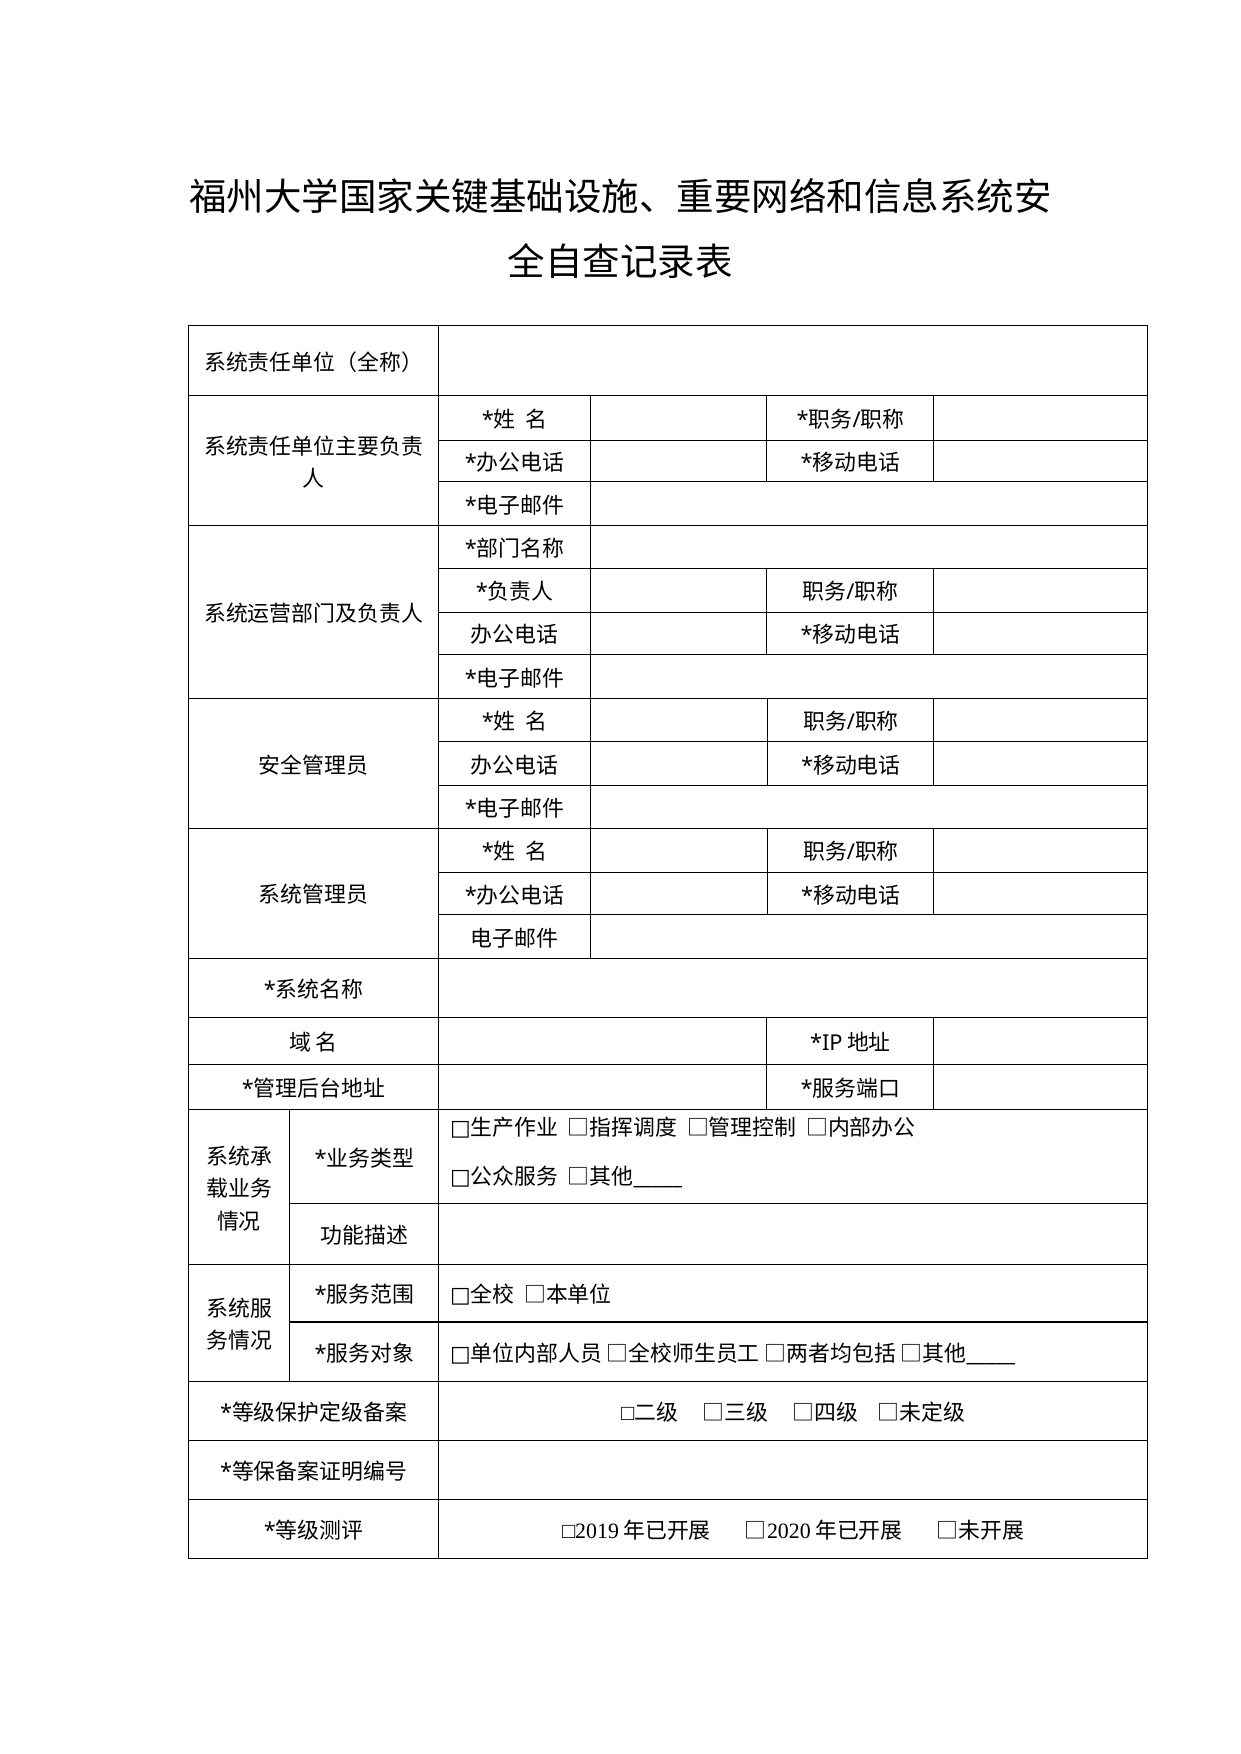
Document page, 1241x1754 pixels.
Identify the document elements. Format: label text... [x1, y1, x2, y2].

table_cell 安全管理员 [189, 699, 438, 828]
table_cell 系统服务情况 [189, 1265, 289, 1381]
table_cell *负责人 [439, 569, 590, 612]
table_cell [934, 569, 1147, 612]
table_cell [591, 742, 767, 785]
table_cell [439, 1204, 1147, 1264]
table_cell 系统运营部门及负责人 [189, 526, 438, 698]
table_cell 系统承载业务情况 [189, 1110, 289, 1264]
table_cell [934, 441, 1147, 481]
table_cell *职务/职称 [767, 396, 933, 440]
table_header 系统责任单位（全称） [189, 326, 438, 395]
table_cell *移动电话 [767, 441, 933, 481]
table_cell [439, 959, 1147, 1017]
table_cell □2019年已开展 □2020年已开展 □未开展 [439, 1500, 1147, 1558]
table_cell □单位内部人员 □全校师生员工 □两者均包括 □其他_____ [439, 1323, 1147, 1381]
table_cell [934, 613, 1147, 654]
table_cell [934, 742, 1147, 785]
table_cell 职务/职称 [767, 569, 933, 612]
table_cell □全校 □本单位 [439, 1265, 1147, 1321]
table_cell *系统名称 [189, 959, 438, 1017]
table_cell *服务对象 [290, 1323, 438, 1381]
table_cell [591, 482, 1147, 525]
table_cell 功能描述 [290, 1204, 438, 1264]
table_cell [934, 1018, 1147, 1064]
table_cell [591, 526, 1147, 567]
table_header [439, 326, 1147, 395]
table_cell *办公电话 [439, 441, 590, 481]
table_cell *移动电话 [768, 873, 933, 914]
table_cell *部门名称 [439, 526, 590, 567]
table_cell *等级保护定级备案 [189, 1382, 438, 1439]
table_cell 域 名 [189, 1018, 438, 1064]
table_cell *IP地址 [767, 1018, 933, 1064]
table_cell 系统责任单位主要负责人 [189, 396, 438, 525]
table_cell [591, 915, 1147, 958]
table_cell [591, 786, 1147, 828]
table_cell *姓 名 [439, 829, 590, 872]
table_cell □二级 □三级 □四级 □未定级 [439, 1382, 1147, 1439]
table_cell *等级测评 [189, 1500, 438, 1558]
table_cell *电子邮件 [439, 482, 590, 525]
table_cell 电子邮件 [439, 915, 590, 958]
table_cell [439, 1018, 766, 1064]
table_cell *姓 名 [439, 699, 590, 741]
table_cell [934, 829, 1147, 872]
table_cell 办公电话 [439, 742, 590, 785]
table_cell [934, 396, 1147, 440]
table_cell 职务/职称 [768, 829, 933, 872]
text 福州大学国家关键基础设施、重要网络和信息系统安全自查记录表 [187, 162, 1053, 292]
table_cell 办公电话 [439, 613, 590, 654]
table_cell [591, 873, 767, 914]
table_cell *服务范围 [290, 1265, 438, 1321]
table_cell □生产作业 □指挥调度 □管理控制 □内部办公 □公众服务 □其他_____ [439, 1110, 1147, 1203]
table_cell [591, 655, 1147, 698]
table_cell *移动电话 [767, 613, 933, 654]
table_cell [591, 699, 767, 741]
table_cell [591, 396, 766, 440]
table_cell *办公电话 [439, 873, 590, 914]
table_cell [591, 569, 766, 612]
table_cell *业务类型 [290, 1110, 438, 1203]
table_cell [439, 1065, 766, 1109]
table_cell [591, 829, 767, 872]
table_cell *姓 名 [439, 396, 590, 440]
table_cell *等保备案证明编号 [189, 1441, 438, 1499]
table_cell 系统管理员 [189, 829, 438, 958]
table_cell 职务/职称 [768, 699, 933, 741]
table_cell *电子邮件 [439, 786, 590, 828]
table_cell [591, 613, 766, 654]
table_cell *移动电话 [768, 742, 933, 785]
table_cell [439, 1441, 1147, 1499]
table_cell [934, 1065, 1147, 1109]
table_cell *管理后台地址 [189, 1065, 438, 1109]
table_cell [934, 699, 1147, 741]
table_cell *电子邮件 [439, 655, 590, 698]
table_cell *服务端口 [767, 1065, 933, 1109]
table_cell [934, 873, 1147, 914]
table_cell [591, 441, 766, 481]
